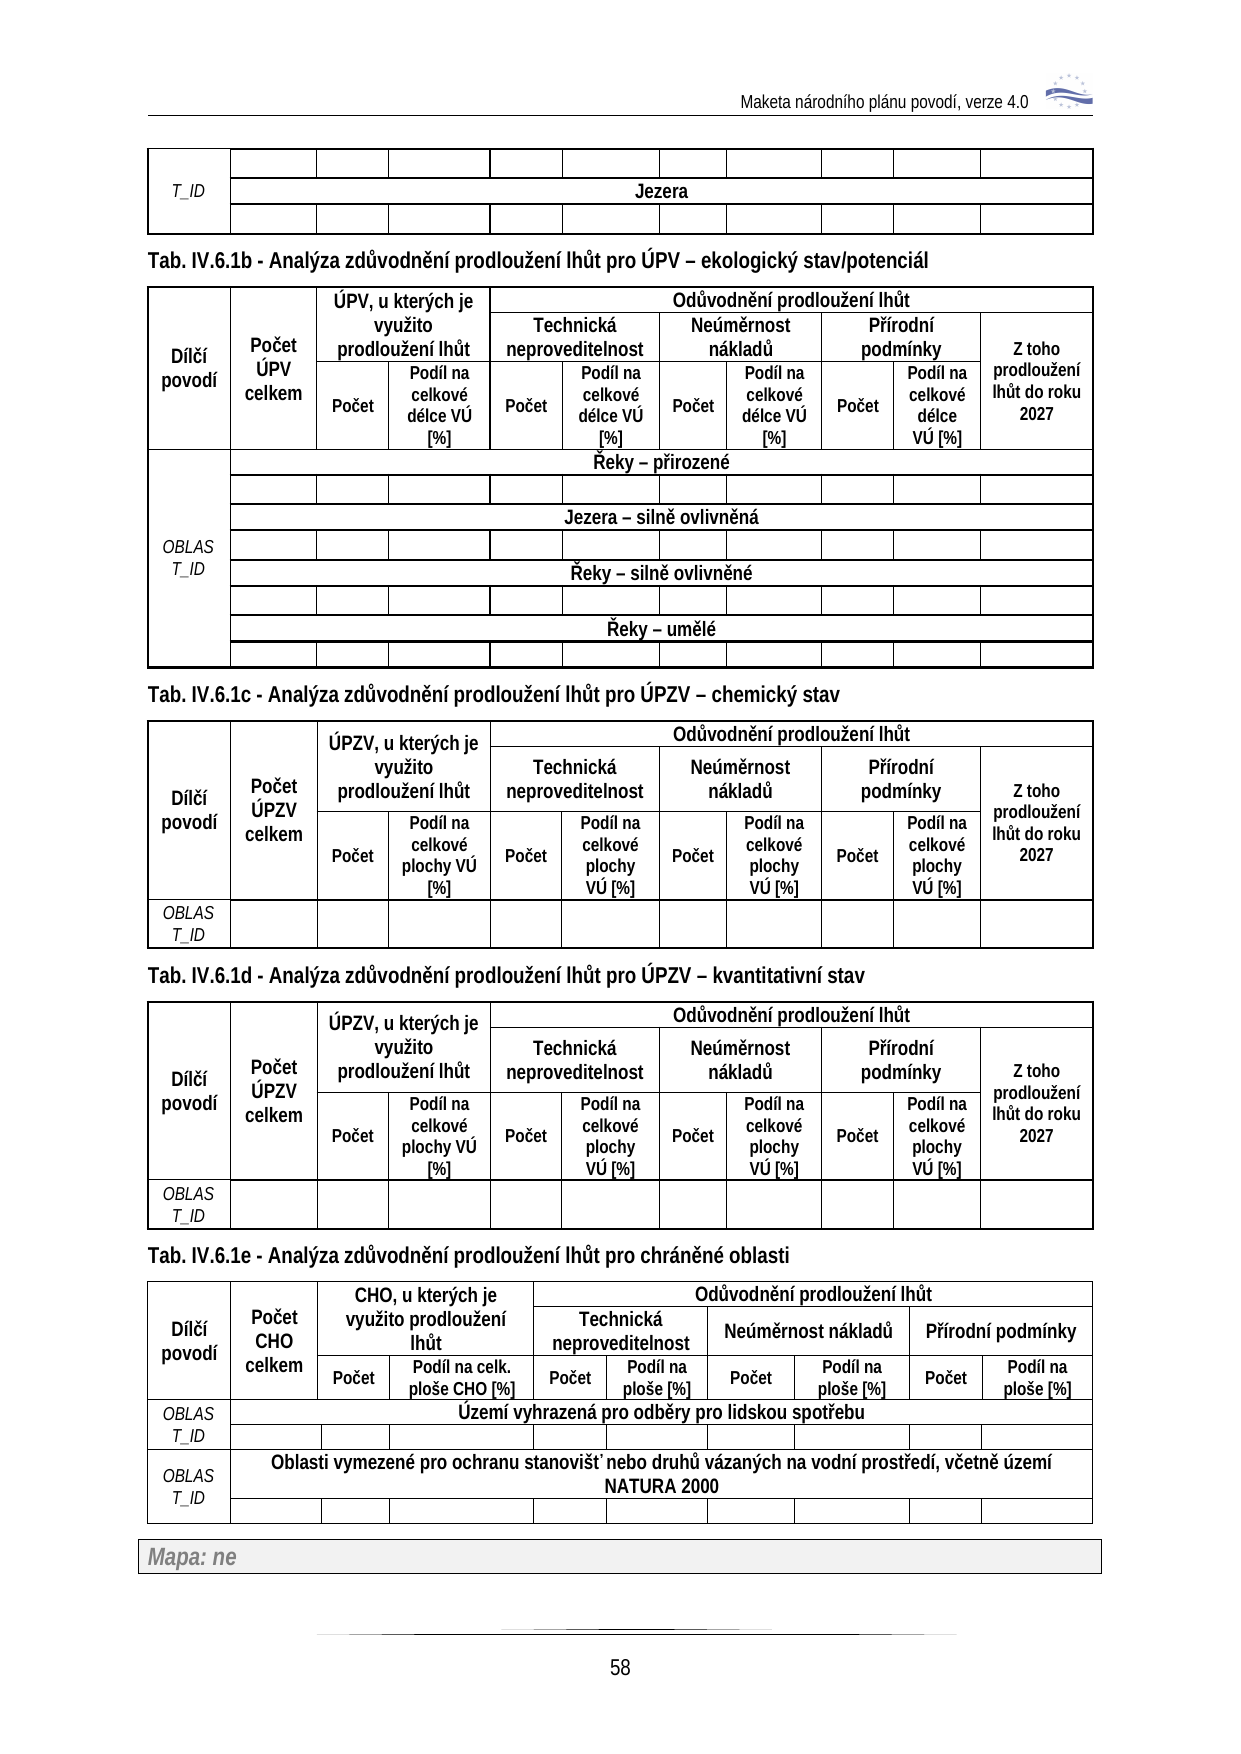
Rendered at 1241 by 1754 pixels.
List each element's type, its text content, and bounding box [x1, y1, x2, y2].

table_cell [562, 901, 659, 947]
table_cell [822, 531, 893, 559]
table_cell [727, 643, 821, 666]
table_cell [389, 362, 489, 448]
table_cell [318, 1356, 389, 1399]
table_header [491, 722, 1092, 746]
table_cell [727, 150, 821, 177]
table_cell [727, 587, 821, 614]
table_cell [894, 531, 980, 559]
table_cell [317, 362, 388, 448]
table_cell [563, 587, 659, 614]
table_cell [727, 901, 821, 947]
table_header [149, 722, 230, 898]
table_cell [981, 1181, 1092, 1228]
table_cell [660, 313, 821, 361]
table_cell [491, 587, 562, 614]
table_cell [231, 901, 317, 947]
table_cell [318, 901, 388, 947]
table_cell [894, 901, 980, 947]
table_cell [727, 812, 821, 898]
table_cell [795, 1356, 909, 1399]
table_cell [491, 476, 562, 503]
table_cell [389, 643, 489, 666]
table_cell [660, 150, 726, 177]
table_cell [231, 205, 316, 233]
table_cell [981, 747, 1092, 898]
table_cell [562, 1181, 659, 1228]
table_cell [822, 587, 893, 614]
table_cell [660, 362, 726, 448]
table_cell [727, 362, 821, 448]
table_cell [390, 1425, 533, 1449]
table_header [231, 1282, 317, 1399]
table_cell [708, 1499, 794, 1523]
text Tab. IV.6.1d - Analýza zdůvodnění prodloužení lhůt pro ÚPZV – kvantitativní stav [148, 962, 1093, 988]
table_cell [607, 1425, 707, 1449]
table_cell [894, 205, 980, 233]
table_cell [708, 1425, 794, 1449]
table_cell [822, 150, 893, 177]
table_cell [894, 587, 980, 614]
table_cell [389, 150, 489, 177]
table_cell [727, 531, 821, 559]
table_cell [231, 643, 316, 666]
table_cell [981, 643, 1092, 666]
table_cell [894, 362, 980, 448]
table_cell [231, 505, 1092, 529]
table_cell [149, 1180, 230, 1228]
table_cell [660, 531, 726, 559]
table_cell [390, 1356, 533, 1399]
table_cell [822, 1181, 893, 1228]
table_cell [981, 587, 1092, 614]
text Tab. IV.6.1c - Analýza zdůvodnění prodloužení lhůt pro ÚPZV – chemický stav [148, 681, 1093, 707]
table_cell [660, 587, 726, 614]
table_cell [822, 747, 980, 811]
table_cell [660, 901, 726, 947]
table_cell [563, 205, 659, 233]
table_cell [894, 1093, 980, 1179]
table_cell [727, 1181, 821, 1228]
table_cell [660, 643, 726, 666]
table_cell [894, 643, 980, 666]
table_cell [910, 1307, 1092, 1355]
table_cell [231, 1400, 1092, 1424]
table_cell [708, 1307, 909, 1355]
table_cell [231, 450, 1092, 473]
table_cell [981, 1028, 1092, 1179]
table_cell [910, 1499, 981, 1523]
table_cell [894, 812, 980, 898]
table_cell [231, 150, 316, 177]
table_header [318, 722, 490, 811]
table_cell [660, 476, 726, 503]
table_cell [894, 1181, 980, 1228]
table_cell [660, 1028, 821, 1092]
picture [1045, 73, 1093, 109]
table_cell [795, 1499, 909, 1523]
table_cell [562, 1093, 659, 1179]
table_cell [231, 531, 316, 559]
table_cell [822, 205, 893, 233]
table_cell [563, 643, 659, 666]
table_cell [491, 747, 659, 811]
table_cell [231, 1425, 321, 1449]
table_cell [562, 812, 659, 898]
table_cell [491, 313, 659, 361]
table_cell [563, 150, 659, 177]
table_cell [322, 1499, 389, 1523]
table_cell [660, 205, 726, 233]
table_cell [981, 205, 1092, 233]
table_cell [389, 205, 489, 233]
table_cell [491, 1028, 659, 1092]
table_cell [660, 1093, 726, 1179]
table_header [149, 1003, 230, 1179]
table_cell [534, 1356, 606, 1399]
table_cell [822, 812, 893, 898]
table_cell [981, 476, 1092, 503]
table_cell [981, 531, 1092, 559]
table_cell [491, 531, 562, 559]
text Tab. IV.6.1b - Analýza zdůvodnění prodloužení lhůt pro ÚPV – ekologický stav/potenciál [148, 247, 1093, 274]
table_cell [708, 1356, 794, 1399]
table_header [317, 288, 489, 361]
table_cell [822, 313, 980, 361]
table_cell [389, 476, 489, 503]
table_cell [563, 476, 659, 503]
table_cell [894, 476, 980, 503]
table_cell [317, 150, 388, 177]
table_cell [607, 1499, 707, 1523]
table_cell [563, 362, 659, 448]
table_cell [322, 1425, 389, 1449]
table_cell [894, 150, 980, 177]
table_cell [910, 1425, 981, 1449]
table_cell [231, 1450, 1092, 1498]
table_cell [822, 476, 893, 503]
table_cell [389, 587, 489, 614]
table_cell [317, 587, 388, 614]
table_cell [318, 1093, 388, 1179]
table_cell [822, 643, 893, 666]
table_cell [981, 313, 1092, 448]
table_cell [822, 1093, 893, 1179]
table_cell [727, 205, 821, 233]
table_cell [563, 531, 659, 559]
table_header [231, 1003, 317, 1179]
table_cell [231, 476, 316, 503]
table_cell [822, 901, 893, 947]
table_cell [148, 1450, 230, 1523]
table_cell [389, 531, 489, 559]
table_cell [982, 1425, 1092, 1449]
text Mapa: ne [139, 1540, 1101, 1573]
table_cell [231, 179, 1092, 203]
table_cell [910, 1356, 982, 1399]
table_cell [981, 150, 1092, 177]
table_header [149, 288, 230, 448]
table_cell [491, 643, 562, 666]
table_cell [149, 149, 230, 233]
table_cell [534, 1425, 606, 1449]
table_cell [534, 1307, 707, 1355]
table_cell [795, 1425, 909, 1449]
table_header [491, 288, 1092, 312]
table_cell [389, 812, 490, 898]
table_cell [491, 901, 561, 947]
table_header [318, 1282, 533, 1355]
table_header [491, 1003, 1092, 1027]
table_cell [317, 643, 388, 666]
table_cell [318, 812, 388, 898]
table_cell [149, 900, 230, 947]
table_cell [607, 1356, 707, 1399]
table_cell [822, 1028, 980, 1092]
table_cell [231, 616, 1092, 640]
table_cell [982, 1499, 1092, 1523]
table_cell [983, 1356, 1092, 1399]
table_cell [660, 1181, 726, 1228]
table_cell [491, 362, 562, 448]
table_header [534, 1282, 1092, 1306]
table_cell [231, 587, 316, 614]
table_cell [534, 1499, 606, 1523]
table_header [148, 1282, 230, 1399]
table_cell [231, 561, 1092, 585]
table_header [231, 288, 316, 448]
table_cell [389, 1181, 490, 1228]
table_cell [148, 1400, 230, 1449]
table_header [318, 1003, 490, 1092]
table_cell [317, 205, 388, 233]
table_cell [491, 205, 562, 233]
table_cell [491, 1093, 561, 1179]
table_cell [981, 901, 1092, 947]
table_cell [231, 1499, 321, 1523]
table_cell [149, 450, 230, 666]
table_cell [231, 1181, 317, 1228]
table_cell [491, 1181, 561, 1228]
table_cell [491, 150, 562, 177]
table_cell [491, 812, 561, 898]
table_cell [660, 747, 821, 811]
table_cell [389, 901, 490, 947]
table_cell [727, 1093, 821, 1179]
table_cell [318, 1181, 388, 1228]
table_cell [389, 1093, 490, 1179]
text Tab. IV.6.1e - Analýza zdůvodnění prodloužení lhůt pro chráněné oblasti [148, 1242, 1093, 1269]
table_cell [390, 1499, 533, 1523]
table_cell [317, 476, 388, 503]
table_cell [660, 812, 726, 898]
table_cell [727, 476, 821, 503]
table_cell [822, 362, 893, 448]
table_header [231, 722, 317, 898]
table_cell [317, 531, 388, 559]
